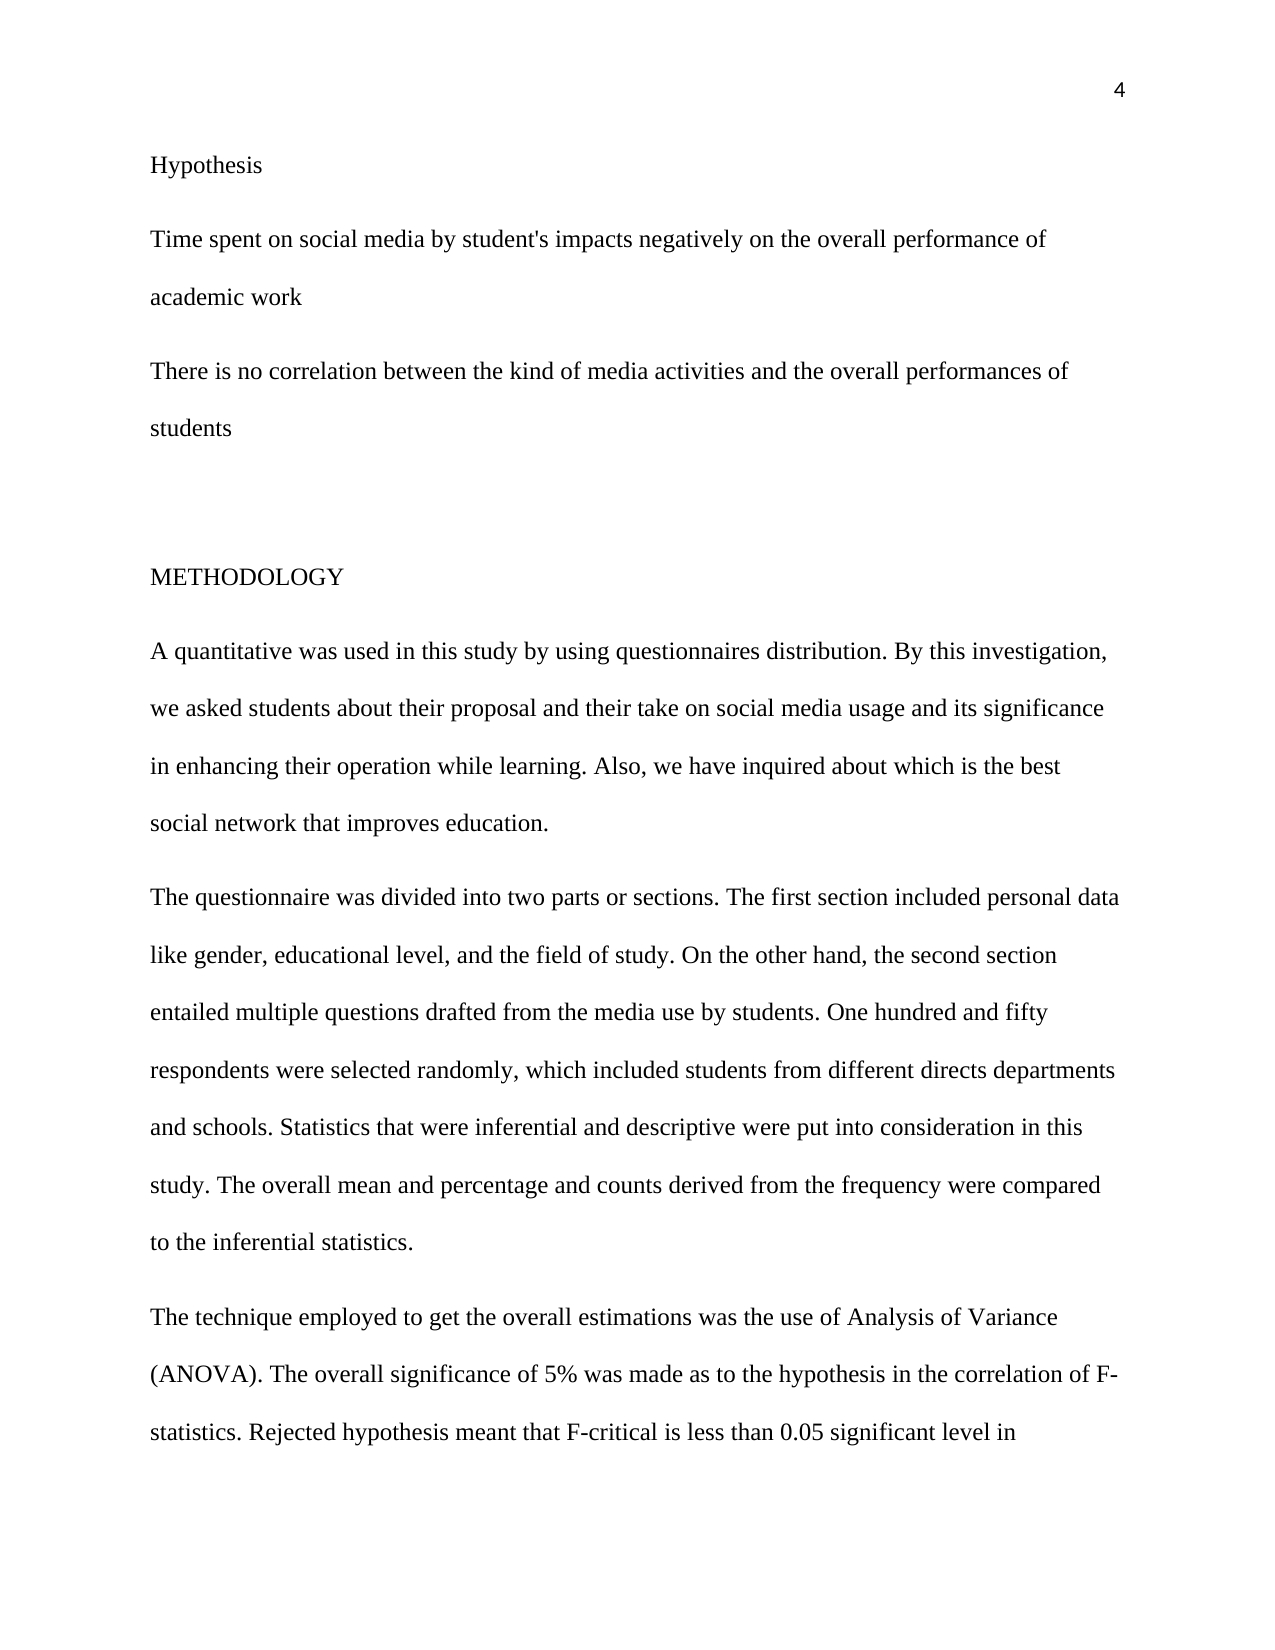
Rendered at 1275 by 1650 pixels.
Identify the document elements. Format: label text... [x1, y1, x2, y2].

text A quantitative was used in this study by using questionnaires distribution. By this investigation, we asked students about their proposal and their take on social media usage and its significance in enhancing their operation while learning. Also, we have inquired about which is the best social network that improves education. [150, 636, 1125, 837]
text Time spent on social media by student's impacts negatively on the overall performance of academic work [150, 224, 1125, 310]
text The questionnaire was divided into two parts or sections. The first section included personal data like gender, educational level, and the field of study. On the other hand, the second section entailed multiple questions drafted from the media use by students. One hundred and fifty respondents were selected randomly, which included students from different directs departments and schools. Statistics that were inferential and descriptive were put into consideration in this study. The overall mean and percentage and counts derived from the frequency were compared to the inferential statistics. [150, 882, 1125, 1256]
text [150, 1302, 1125, 1445]
text There is no correlation between the kind of media activities and the overall performances of students [150, 356, 1125, 442]
text Hypothesis [150, 150, 1125, 179]
text METHODOLOGY [150, 562, 1125, 590]
